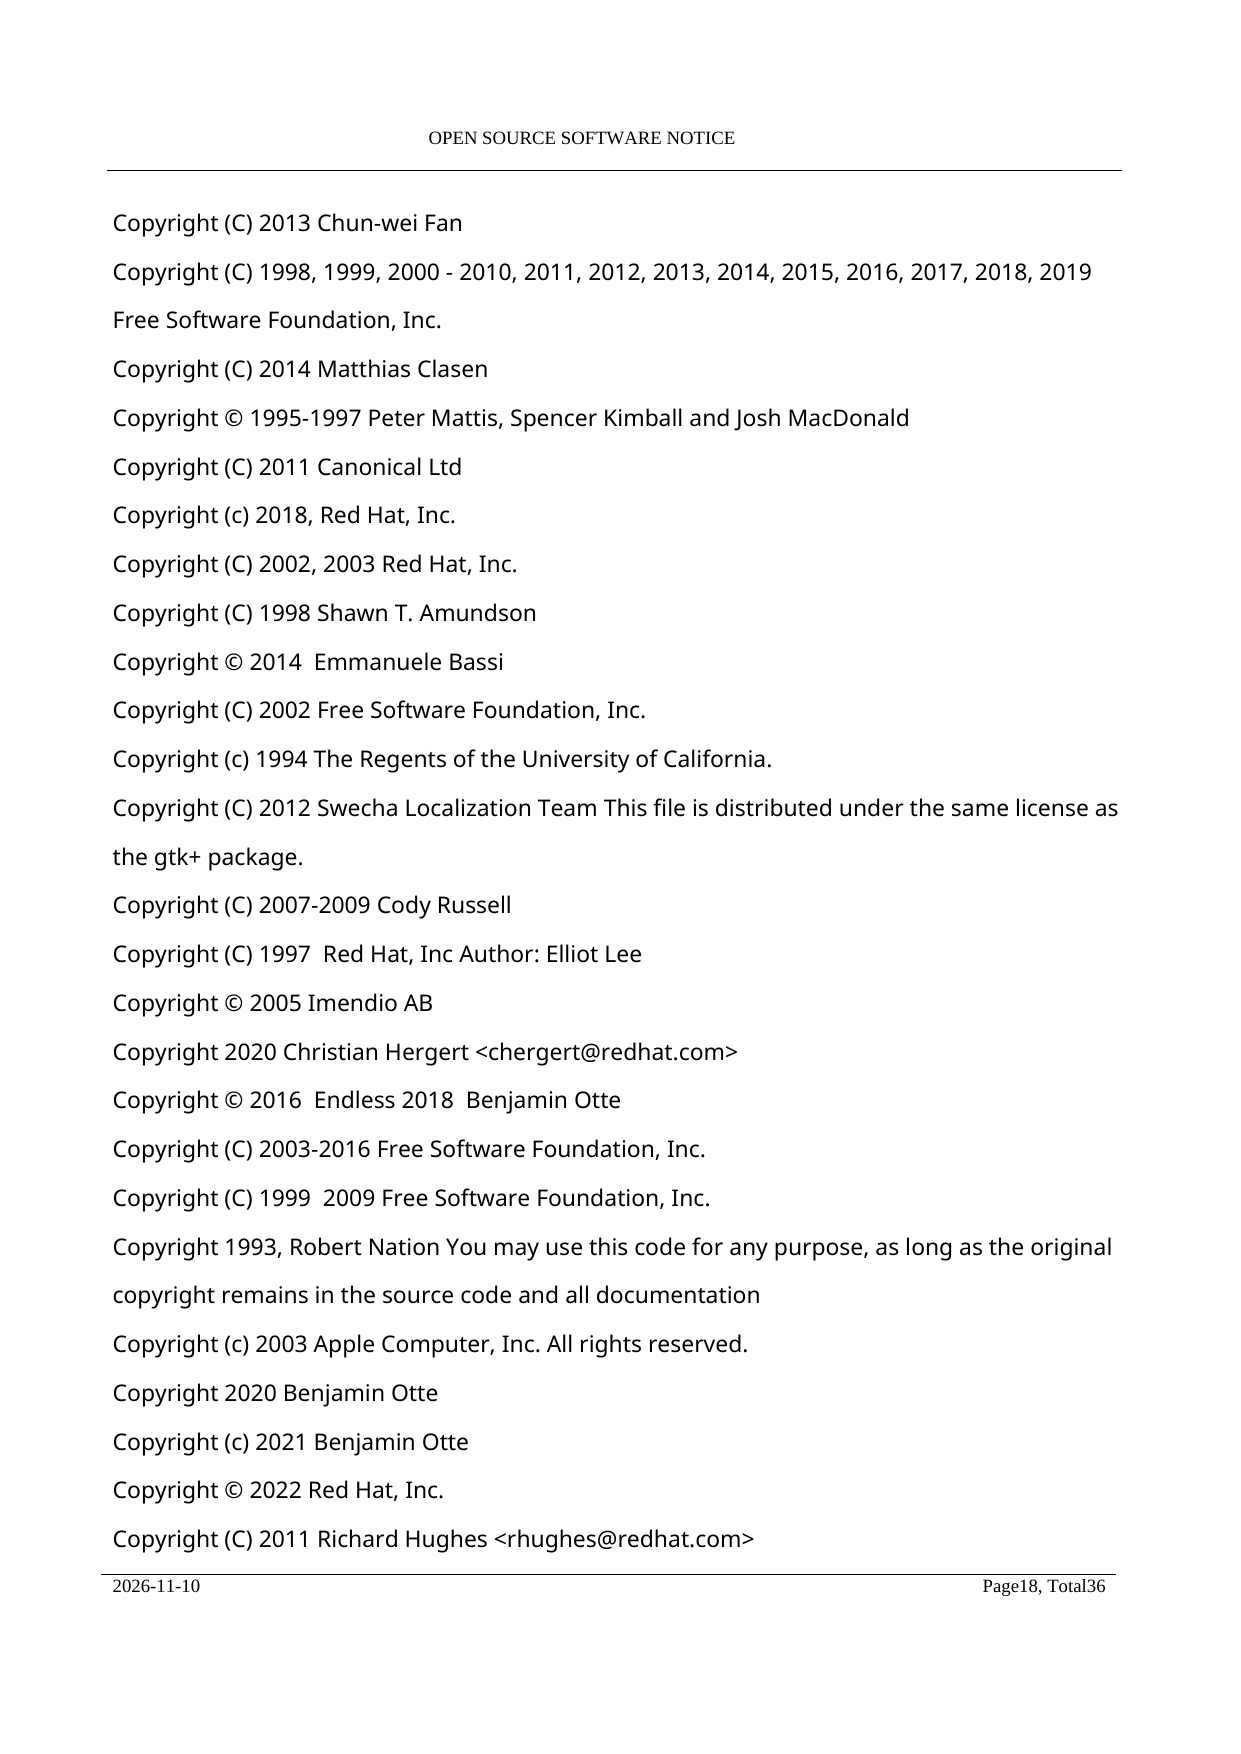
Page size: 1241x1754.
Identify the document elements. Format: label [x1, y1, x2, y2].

text [112, 206, 1128, 1555]
